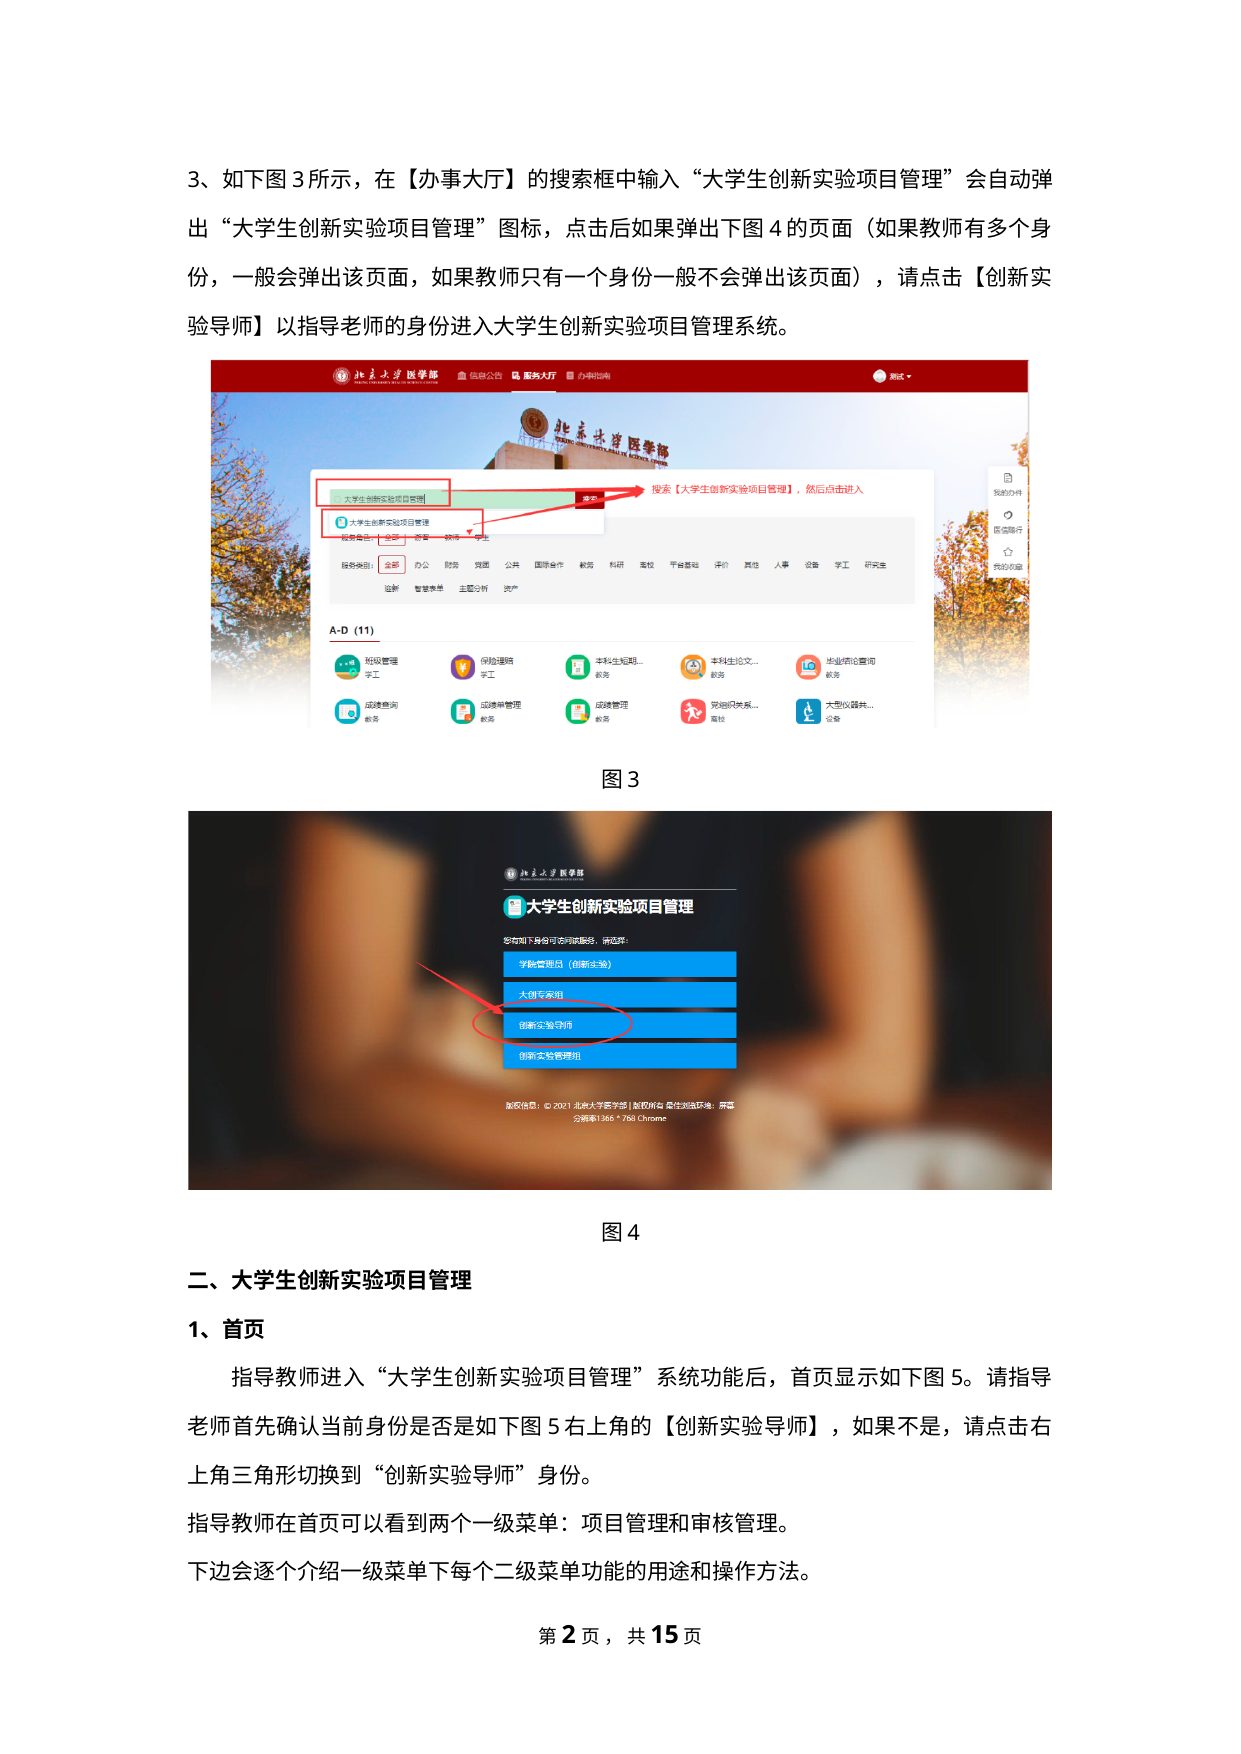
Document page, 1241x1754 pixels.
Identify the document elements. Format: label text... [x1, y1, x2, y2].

text 指导教师在首页可以看到两个一级菜单：项目管理和审核管理。 [187, 1506, 1053, 1538]
text 下边会逐个介绍一级菜单下每个二级菜单功能的用途和操作方法。 [187, 1554, 1053, 1586]
subtitle 二、大学生创新实验项目管理 [187, 1263, 1053, 1296]
text 3、如下图3所示，在【办事大厅】的搜索框中输入“大学生创新实验项目管理”会自动弹出“大学生创新实验项目管理”图标，点击后如果弹出下图4的页面（如果教师有多个身份，一般会弹出该页面，如果教师只有一个身份一般不会弹出该页面），请点击【创新实验导师】以指导老师的身份进入大学生创新实验项目管理系统。 [187, 162, 1053, 341]
subtitle 1、首页 [187, 1311, 1053, 1344]
text 图3 [187, 761, 1053, 794]
text 图4 [187, 1215, 1053, 1247]
picture [188, 809, 1052, 1190]
picture [210, 356, 1030, 728]
text 指导教师进入“大学生创新实验项目管理”系统功能后，首页显示如下图5。请指导老师首先确认当前身份是否是如下图5右上角的【创新实验导师】，如果不是，请点击右上角三角形切换到“创新实验导师”身份。 [187, 1360, 1053, 1490]
